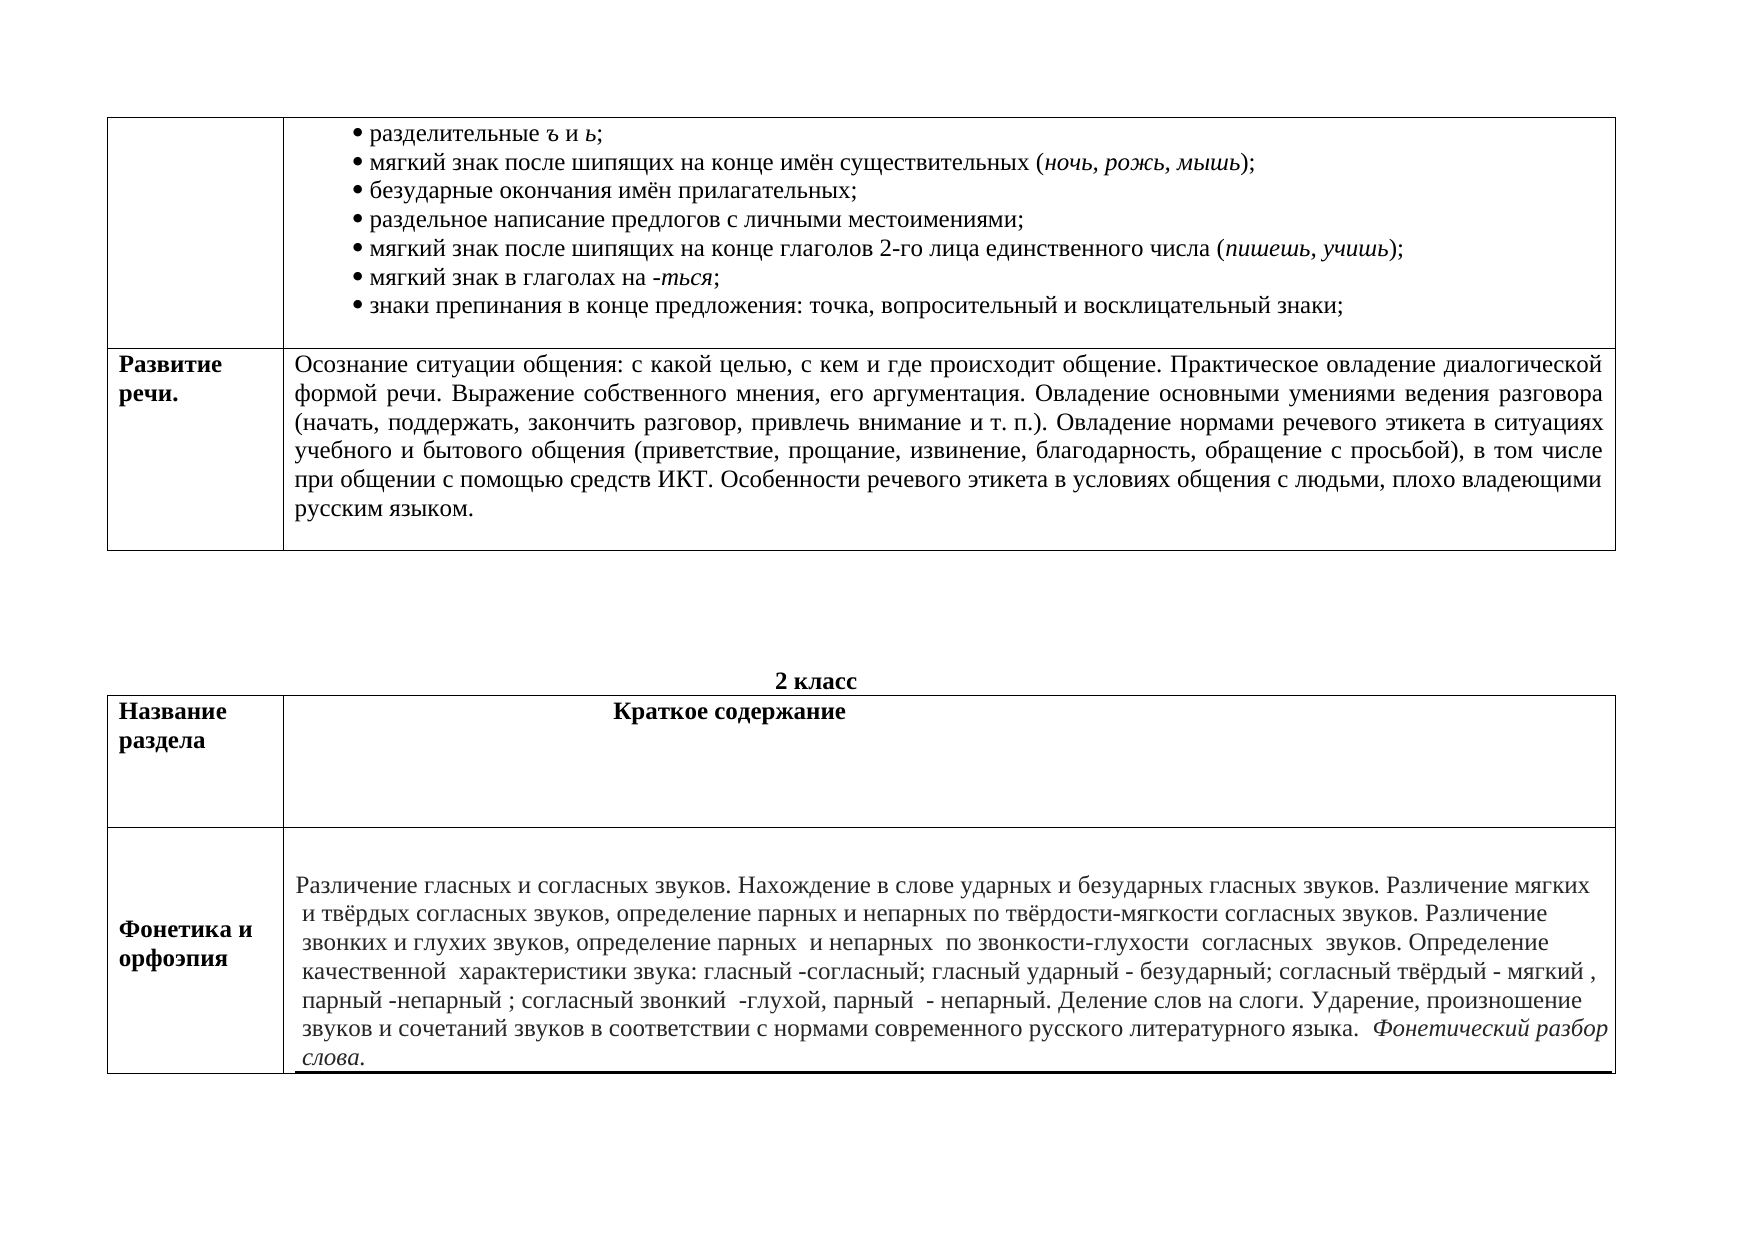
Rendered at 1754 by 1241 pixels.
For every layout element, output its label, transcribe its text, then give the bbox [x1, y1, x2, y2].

table_cell Осознание ситуации общения: с какой целью, с кем и где происходит общение. Практическое овладение диалогической формой речи. Выражение собственного мнения, его аргументация. Овладение основными умениями ведения разговора (начать, поддержать, закончить разговор, привлечь внимание и т. п.). Овладение нормами речевого этикета в ситуациях учебного и бытового общения (приветствие, прощание, извинение, благодарность, обращение с просьбой), в том числе при общении с помощью средств ИКТ. Особенности речевого этикета в условиях общения с людьми, плохо владеющими русским языком. [284, 349, 1615, 550]
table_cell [284, 118, 1615, 348]
table_cell Краткое содержание [284, 696, 1615, 827]
table_cell Фонетика и орфоэпия [108, 828, 283, 1073]
table_cell Название раздела [108, 696, 283, 827]
table_cell [284, 828, 1615, 1073]
table_cell 2 класс [108, 551, 1616, 695]
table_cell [108, 118, 283, 348]
table_cell Развитие речи. [108, 349, 283, 550]
